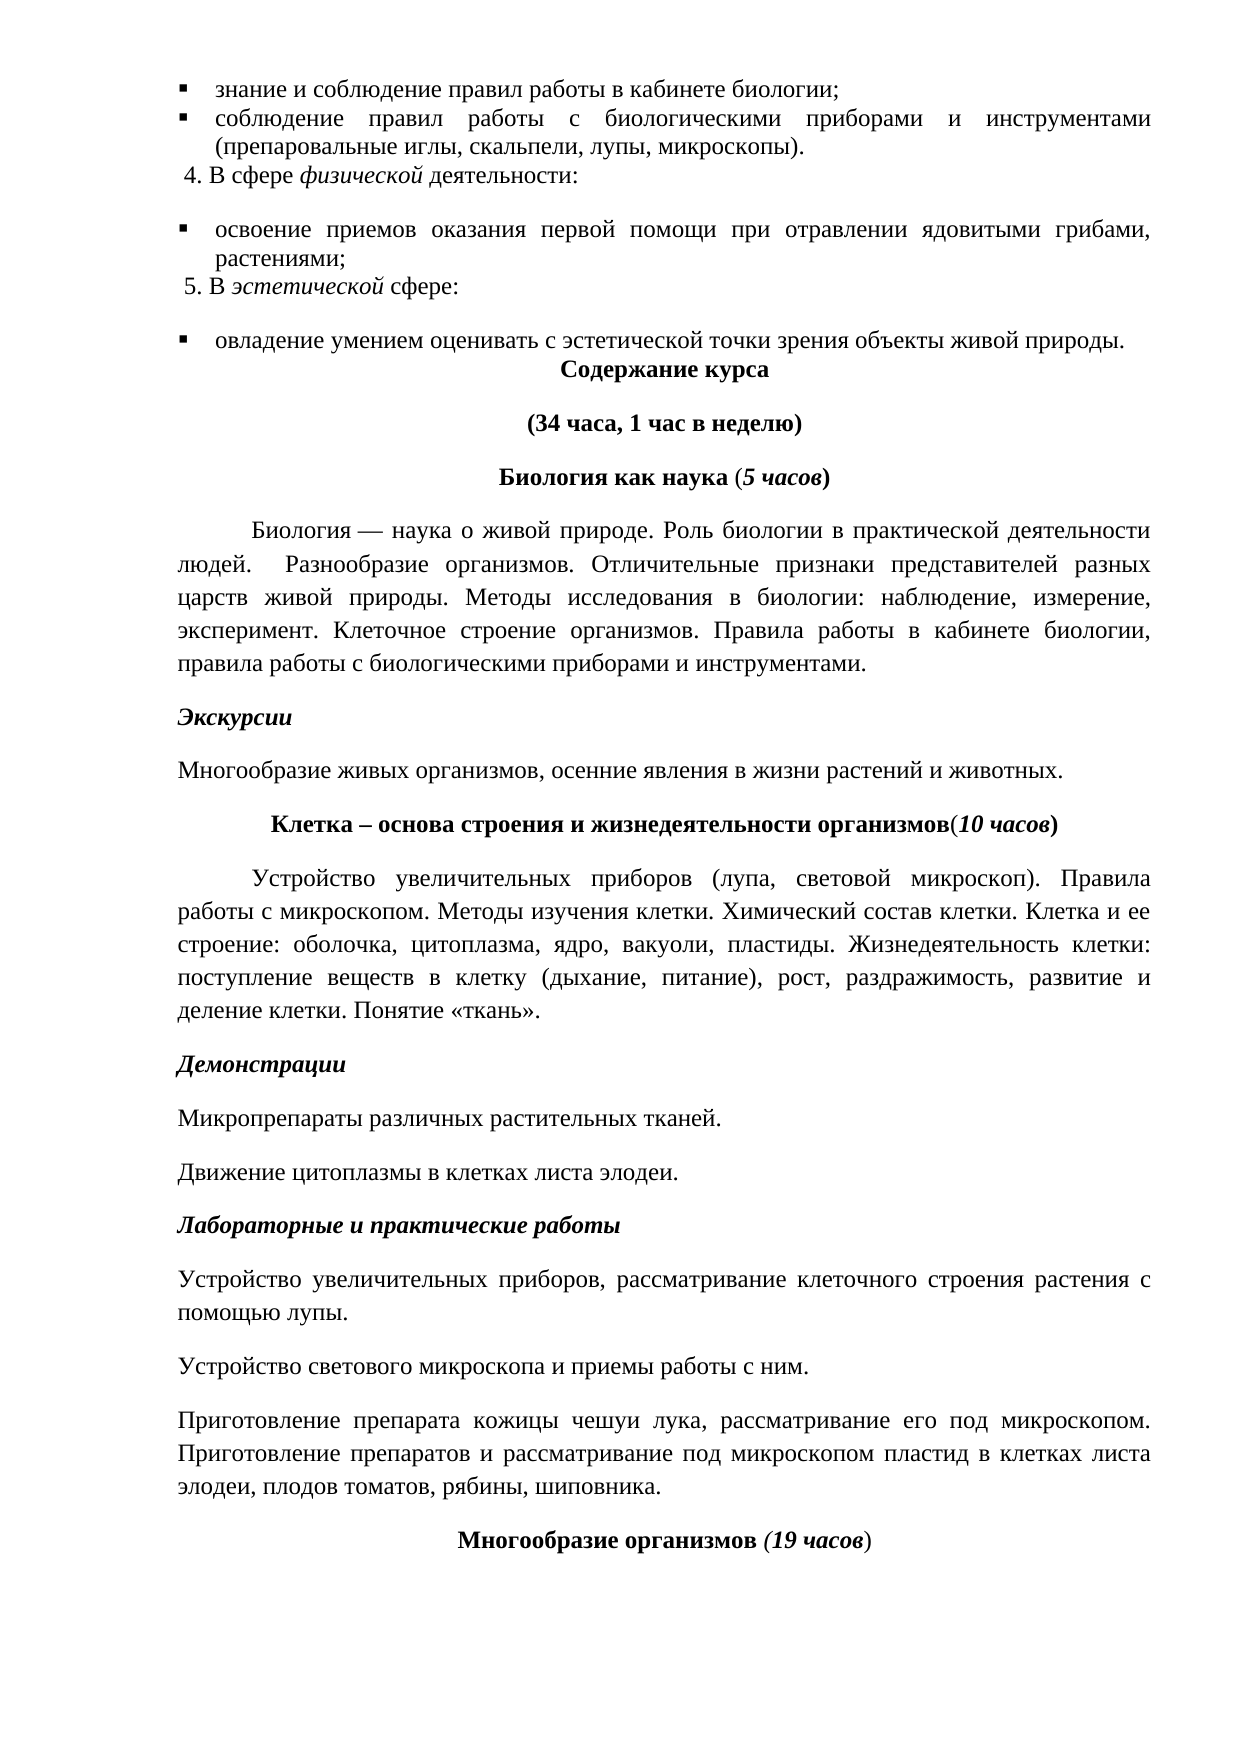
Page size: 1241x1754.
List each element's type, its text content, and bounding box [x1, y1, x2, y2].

text Лабораторные и практические работы [177, 1211, 1152, 1239]
text Устройство светового микроскопа и приемы работы с ним. [177, 1351, 1152, 1380]
text Клетка – основа строения и жизнедеятельности организмов(10 часов) [177, 809, 1152, 838]
text Микропрепараты различных растительных тканей. [177, 1103, 1152, 1132]
text Движение цитоплазмы в клетках листа элодеи. [177, 1157, 1152, 1186]
text Биология — наука о живой природе. Роль биологии в практической деятельности людей. Разнообразие организмов. Отличительные признаки представителей разных царств живой природы. Методы исследования в биологии: наблюдение, измерение, эксперимент. Клеточное строение организмов. Правила работы в кабинете биологии, правила работы с биологическими приборами и инструментами. [177, 516, 1152, 676]
text Приготовление препарата кожицы чешуи лука, рассматривание его под микроскопом. Приготовление препаратов и рассматривание под микроскопом пластид в клетках листа элодеи, плодов томатов, рябины, шиповника. [177, 1405, 1152, 1500]
list соблюдение правил работы с биологическими приборами и инструментами (препаровальные иглы, скальпели, лупы, микроскопы). [177, 103, 1152, 160]
text 5. В эстетической сфере: [177, 271, 1152, 300]
text Устройство увеличительных приборов (лупа, световой микроскоп). Правила работы с микроскопом. Методы изучения клетки. Химический состав клетки. Клетка и ее строение: оболочка, цитоплазма, ядро, вакуоли, пластиды. Жизнедеятельность клетки: поступление веществ в клетку (дыхание, питание), рост, раздражимость, развитие и деление клетки. Понятие «ткань». [177, 863, 1152, 1024]
text Содержание курса [177, 354, 1152, 383]
text Экскурсии [177, 702, 1152, 730]
text Биология как наука (5 часов) [177, 462, 1152, 491]
text Устройство увеличительных приборов, рассматривание клеточного строения растения с помощью лупы. [177, 1264, 1152, 1326]
text 4. В сфере физической деятельности: [177, 160, 1152, 189]
list овладение умением оценивать с эстетической точки зрения объекты живой природы. [177, 325, 1152, 354]
list знание и соблюдение правил работы в кабинете биологии; [177, 74, 1152, 103]
text Многообразие живых организмов, осенние явления в жизни растений и животных. [177, 755, 1152, 784]
text Многообразие организмов (19 часов) [177, 1525, 1152, 1554]
list освоение приемов оказания первой помощи при отравлении ядовитыми грибами, растениями; [177, 214, 1152, 271]
text Демонстрации [177, 1049, 1152, 1078]
text (34 часа, 1 час в неделю) [177, 408, 1152, 437]
